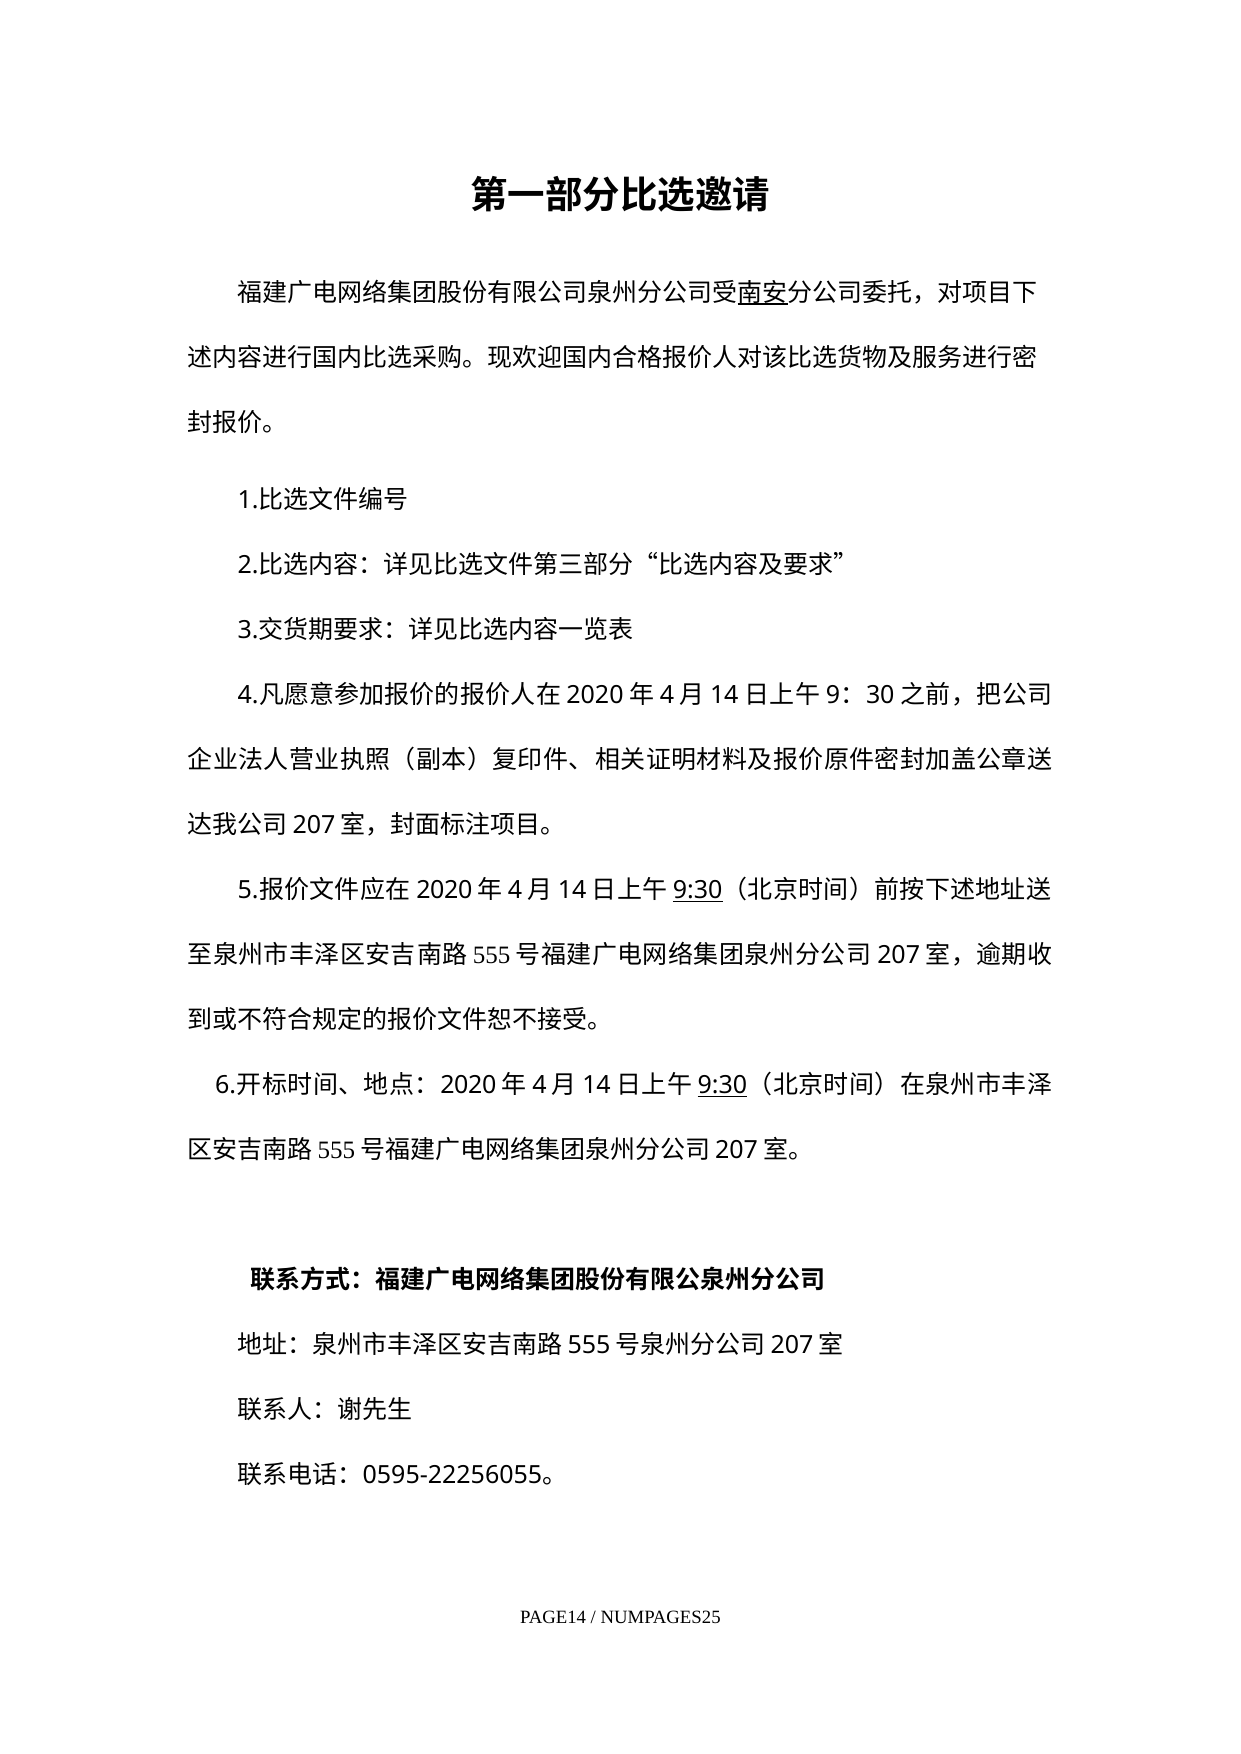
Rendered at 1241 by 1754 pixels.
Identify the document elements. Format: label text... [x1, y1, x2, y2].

text 联系人：谢先生 [187, 1375, 1053, 1440]
text 4.凡愿意参加报价的报价人在2020年4月14日上午9：30之前，把公司企业法人营业执照（副本）复印件、相关证明材料及报价原件密封加盖公章送达我公司207室，封面标注项目。 [187, 660, 1053, 855]
text 6.开标时间、地点：2020年4月14日上午9:30（北京时间）在泉州市丰泽区安吉南路555号福建广电网络集团泉州分公司207室。 [187, 1050, 1053, 1180]
text 2.比选内容：详见比选文件第三部分“比选内容及要求” [187, 530, 1053, 595]
text 联系方式：福建广电网络集团股份有限公泉州分公司 [187, 1245, 1053, 1310]
text 地址：泉州市丰泽区安吉南路555号泉州分公司207室 [187, 1310, 1053, 1375]
text 5.报价文件应在2020年4月14日上午9:30（北京时间）前按下述地址送至泉州市丰泽区安吉南路555号福建广电网络集团泉州分公司207室，逾期收到或不符合规定的报价文件恕不接受。 [187, 855, 1053, 1050]
text 联系电话：0595-22256055。 [187, 1440, 1053, 1505]
text 福建广电网络集团股份有限公司泉州分公司受南安分公司委托，对项目下述内容进行国内比选采购。现欢迎国内合格报价人对该比选货物及服务进行密封报价。 [187, 258, 1053, 453]
text 第一部分比选邀请 [187, 160, 1053, 225]
text 1.比选文件编号 [187, 465, 1053, 530]
text 3.交货期要求：详见比选内容一览表 [187, 595, 1053, 660]
